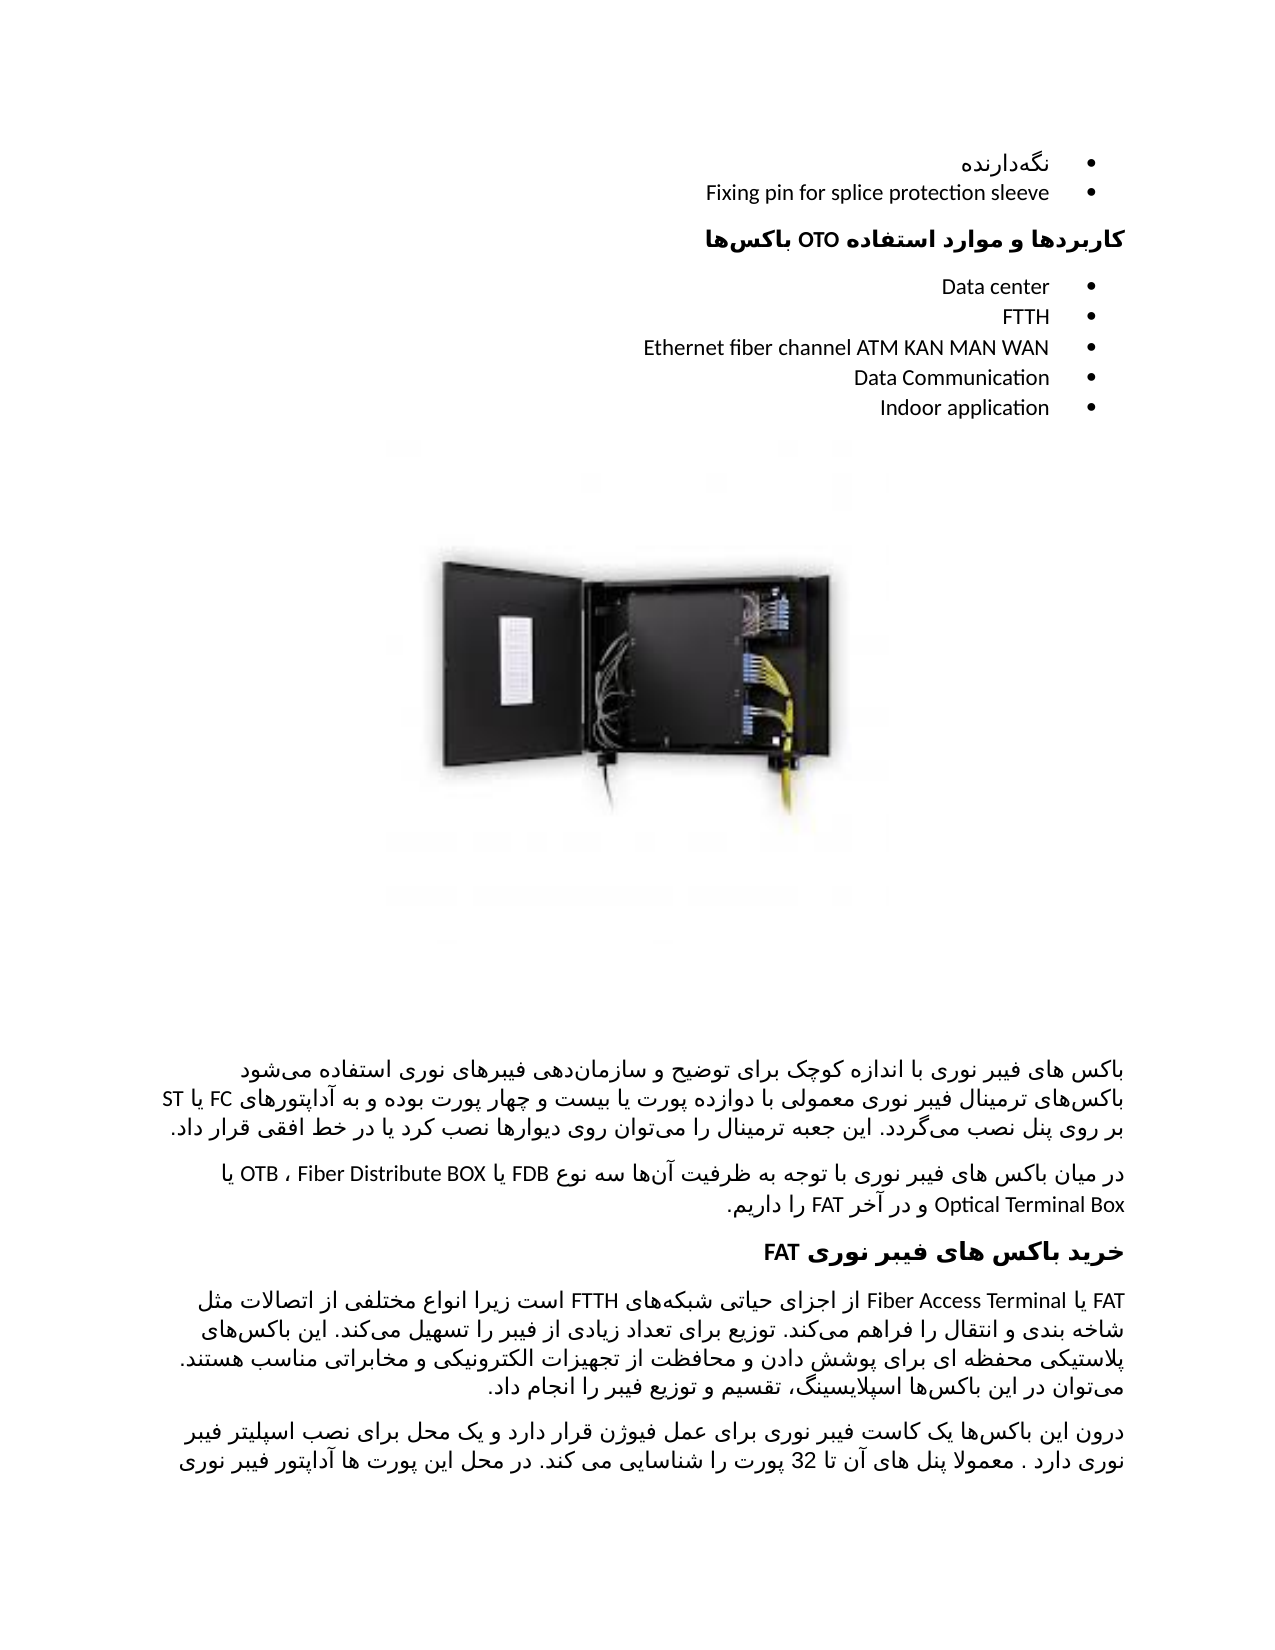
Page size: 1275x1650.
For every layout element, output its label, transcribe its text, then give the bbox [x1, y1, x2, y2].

text باکس های فیبر نوری با اندازه کوچک برای توضیح و سازمان‌دهی فیبرهای نوری استفاده می‌شود باکس‌های ترمینال فیبر نوری معمولی با دوازده پورت یا بیست و چهار پورت بوده و به آداپتورهای FC یا ST بر روی پنل نصب می‌گردد. این جعبه ترمینال را می‌توان روی دیوارها نصب کرد یا در خط افقی قرار داد. [150, 1056, 1125, 1141]
list Indoor application [150, 393, 1087, 421]
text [150, 1418, 1125, 1473]
list Ethernet fiber channel ATM KAN MAN WAN [150, 333, 1087, 361]
text خرید باکس های فیبر نوری FAT [150, 1237, 1125, 1267]
list FTTH [150, 302, 1087, 330]
text FAT یا Fiber Access Terminal از اجزای حیاتی شبکه‌های FTTH است زیرا انواع مختلفی از اتصالات مثل شاخه بندی و انتقال را فراهم می‌کند. توزیع برای تعداد زیادی از فیبر را تسهیل می‌کند. این باکس‌های پلاستیکی محفظه ای برای پوشش دادن و محافظت از تجهیزات الکترونیکی و مخابراتی مناسب هستند. می‌توان در این باکس‌ها اسپلایسینگ، تقسیم و توزیع فیبر را انجام داد. [150, 1286, 1125, 1399]
text کاربردها و موارد استفاده OTO باکس‌ها [150, 225, 1125, 253]
list Data Communication [150, 363, 1087, 391]
picture [385, 440, 889, 944]
list Data center [150, 272, 1087, 300]
text در میان باکس های فیبر نوری با توجه به ظرفیت آن‌ها سه نوع FDB یا OTB ، Fiber Distribute BOX یا Optical Terminal Box و در آخر FAT را داریم. [150, 1159, 1125, 1218]
list Fixing pin for splice protection sleeve [150, 178, 1087, 206]
list نگه‌دارنده [150, 150, 1087, 176]
